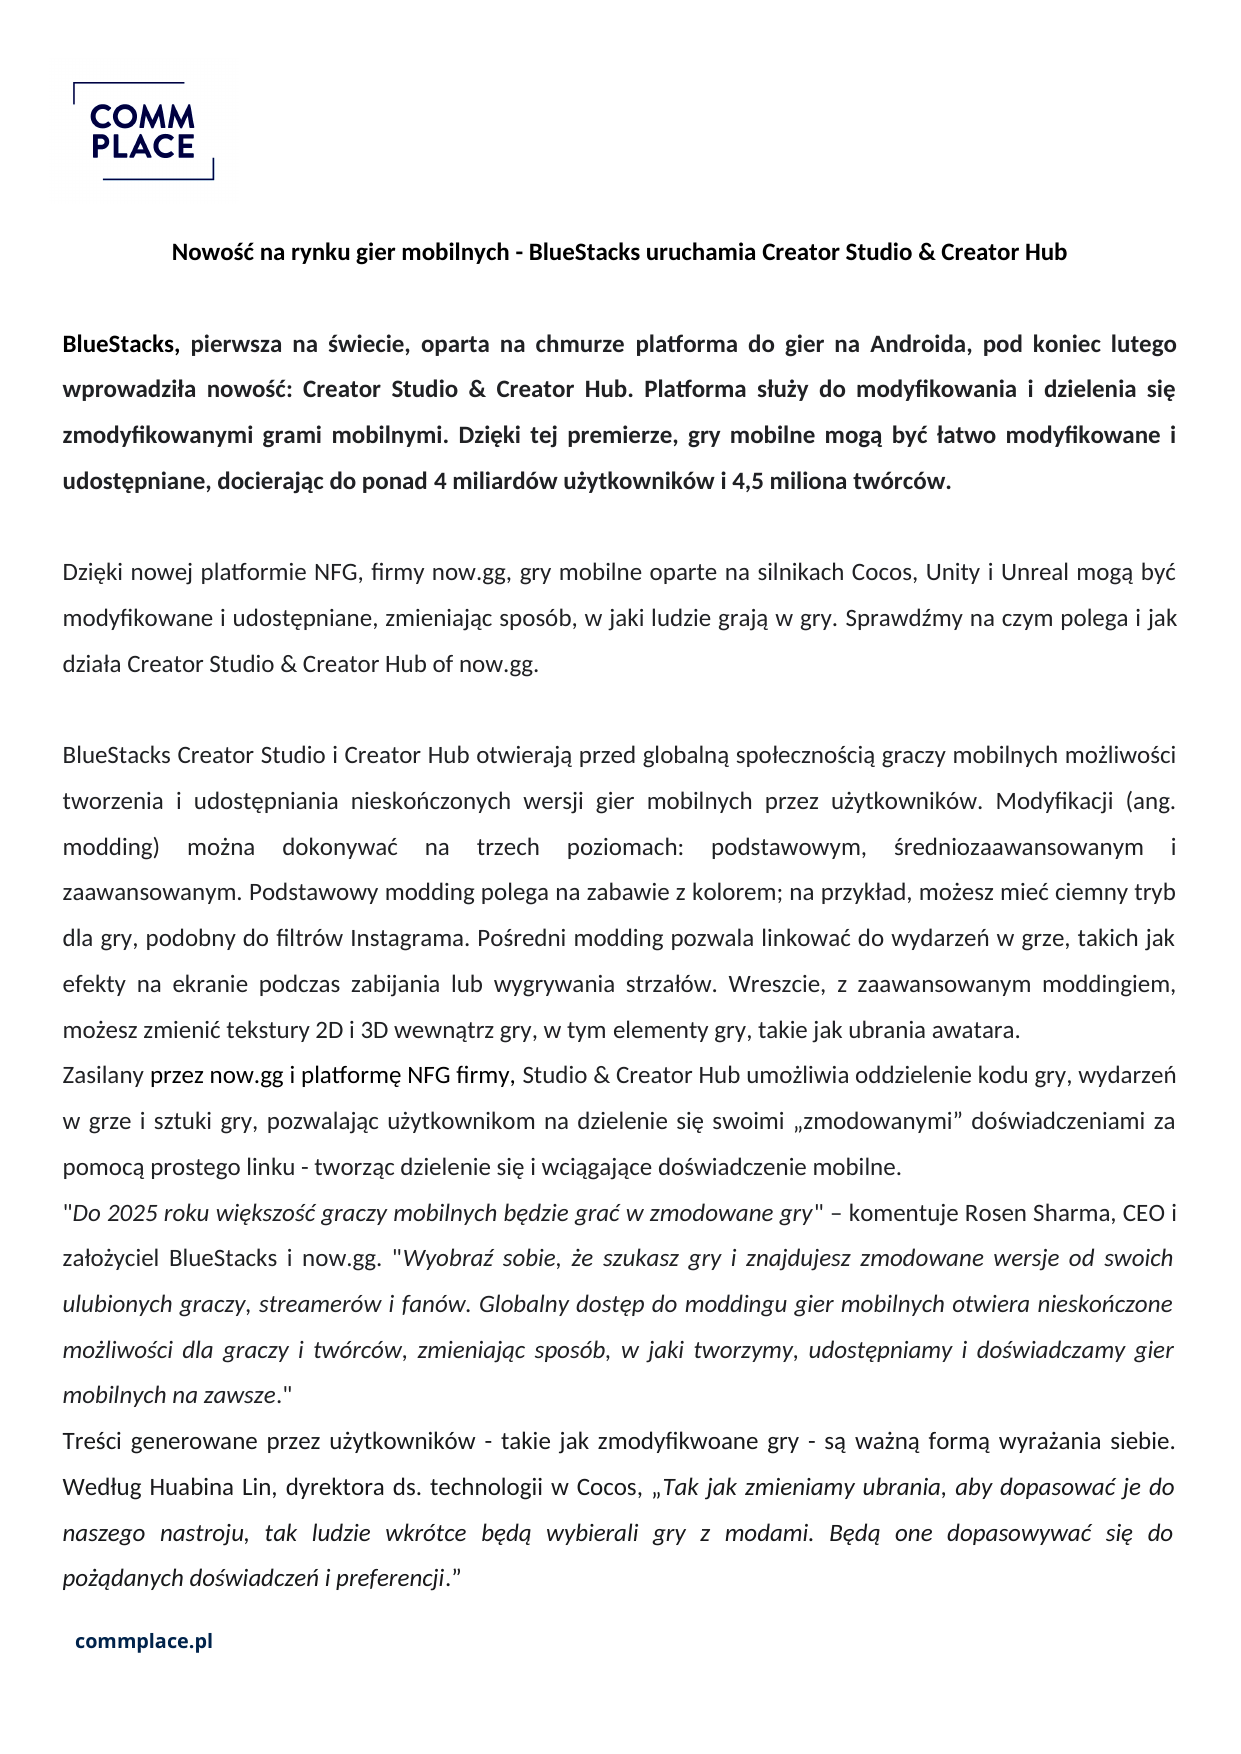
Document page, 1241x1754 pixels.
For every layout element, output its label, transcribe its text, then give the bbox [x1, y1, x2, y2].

text BlueStacks, pierwsza na świecie, oparta na chmurze platforma do gier na Androida, pod koniec lutego wprowadziła nowość: Creator Studio & Creator Hub. Platforma służy do modyfikowania i dzielenia się zmodyfikowanymi grami mobilnymi. Dzięki tej premierze, gry mobilne mogą być łatwo modyfikowane i udostępniane, docierając do ponad 4 miliardów użytkowników i 4,5 miliona twórców. [62, 386, 1178, 496]
text Dzięki nowej platformie NFG, firmy now.gg, gry mobilne oparte na silnikach Cocos, Unity i Unreal mogą być modyfikowane i udostępniane, zmieniając sposób, w jaki ludzie grają w gry. Sprawdźmy na czym polega i jak działa Creator Studio & Creator Hub of now.gg. [62, 556, 1178, 678]
text BlueStacks, pierwsza na świecie, oparta na chmurze platforma do gier na Androida, pod koniec lutego wprowadziła nowość: Creator Studio & Creator Hub. Platforma służy do modyfikowania i dzielenia się zmodyfikowanymi grami mobilnymi. Dzięki tej premierze, gry mobilne mogą być łatwo modyfikowane i udostępniane, docierając do ponad 4 miliardów użytkowników i 4,5 miliona twórców. [62, 328, 1178, 385]
text "Do 2025 roku większość graczy mobilnych będzie grać w zmodowane gry" – komentuje Rosen Sharma, CEO i założyciel BlueStacks i now.gg. "Wyobraź sobie, że szukasz gry i znajdujesz zmodowane wersje od swoich ulubionych graczy, streamerów i fanów. Globalny dostęp do moddingu gier mobilnych otwiera nieskończone możliwości dla graczy i twórców, zmieniając sposób, w jaki tworzymy, udostępniamy i doświadczamy gier mobilnych na zawsze." [62, 1197, 1178, 1410]
text Treści generowane przez użytkowników - takie jak zmodyfikwoane gry - są ważną formą wyrażania siebie. Według Huabina Lin, dyrektora ds. technologii w Cocos, „Tak jak zmieniamy ubrania, aby dopasować je do naszego nastroju, tak ludzie wkrótce będą wybierali gry z modami. Będą one dopasowywać się do pożądanych doświadczeń i preferencji.” [62, 1435, 1178, 1593]
text BlueStacks Creator Studio i Creator Hub otwierają przed globalną społecznością graczy mobilnych możliwości tworzenia i udostępniania nieskończonych wersji gier mobilnych przez użytkowników. Modyfikacji (ang. modding) można dokonywać na trzech poziomach: podstawowym, średniozaawansowanym i zaawansowanym. Podstawowy modding polega na zabawie z kolorem; na przykład, możesz mieć ciemny tryb dla gry, podobny do filtrów Instagrama. Pośredni modding pozwala linkować do wydarzeń w grze, takich jak efekty na ekranie podczas zabijania lub wygrywania strzałów. Wreszcie, z zaawansowanym moddingiem, możesz zmienić tekstury 2D i 3D wewnątrz gry, w tym elementy gry, takie jak ubrania awatara. [62, 739, 1178, 797]
text Zasilany przez now.gg i platformę NFG firmy, Studio & Creator Hub umożliwia oddzielenie kodu gry, wydarzeń w grze i sztuki gry, pozwalając użytkownikom na dzielenie się swoimi „zmodowanymi” doświadczeniami za pomocą prostego linku - tworząc dzielenie się i wciągające doświadczenie mobilne. [62, 1059, 1178, 1181]
text Nowość na rynku gier mobilnych - BlueStacks uruchamia Creator Studio & Creator Hub [62, 236, 1178, 267]
text BlueStacks Creator Studio i Creator Hub otwierają przed globalną społecznością graczy mobilnych możliwości tworzenia i udostępniania nieskończonych wersji gier mobilnych przez użytkowników. Modyfikacji (ang. modding) można dokonywać na trzech poziomach: podstawowym, średniozaawansowanym i zaawansowanym. Podstawowy modding polega na zabawie z kolorem; na przykład, możesz mieć ciemny tryb dla gry, podobny do filtrów Instagrama. Pośredni modding pozwala linkować do wydarzeń w grze, takich jak efekty na ekranie podczas zabijania lub wygrywania strzałów. Wreszcie, z zaawansowanym moddingiem, możesz zmienić tekstury 2D i 3D wewnątrz gry, w tym elementy gry, takie jak ubrania awatara. [62, 799, 1178, 1044]
picture [48, 58, 239, 204]
